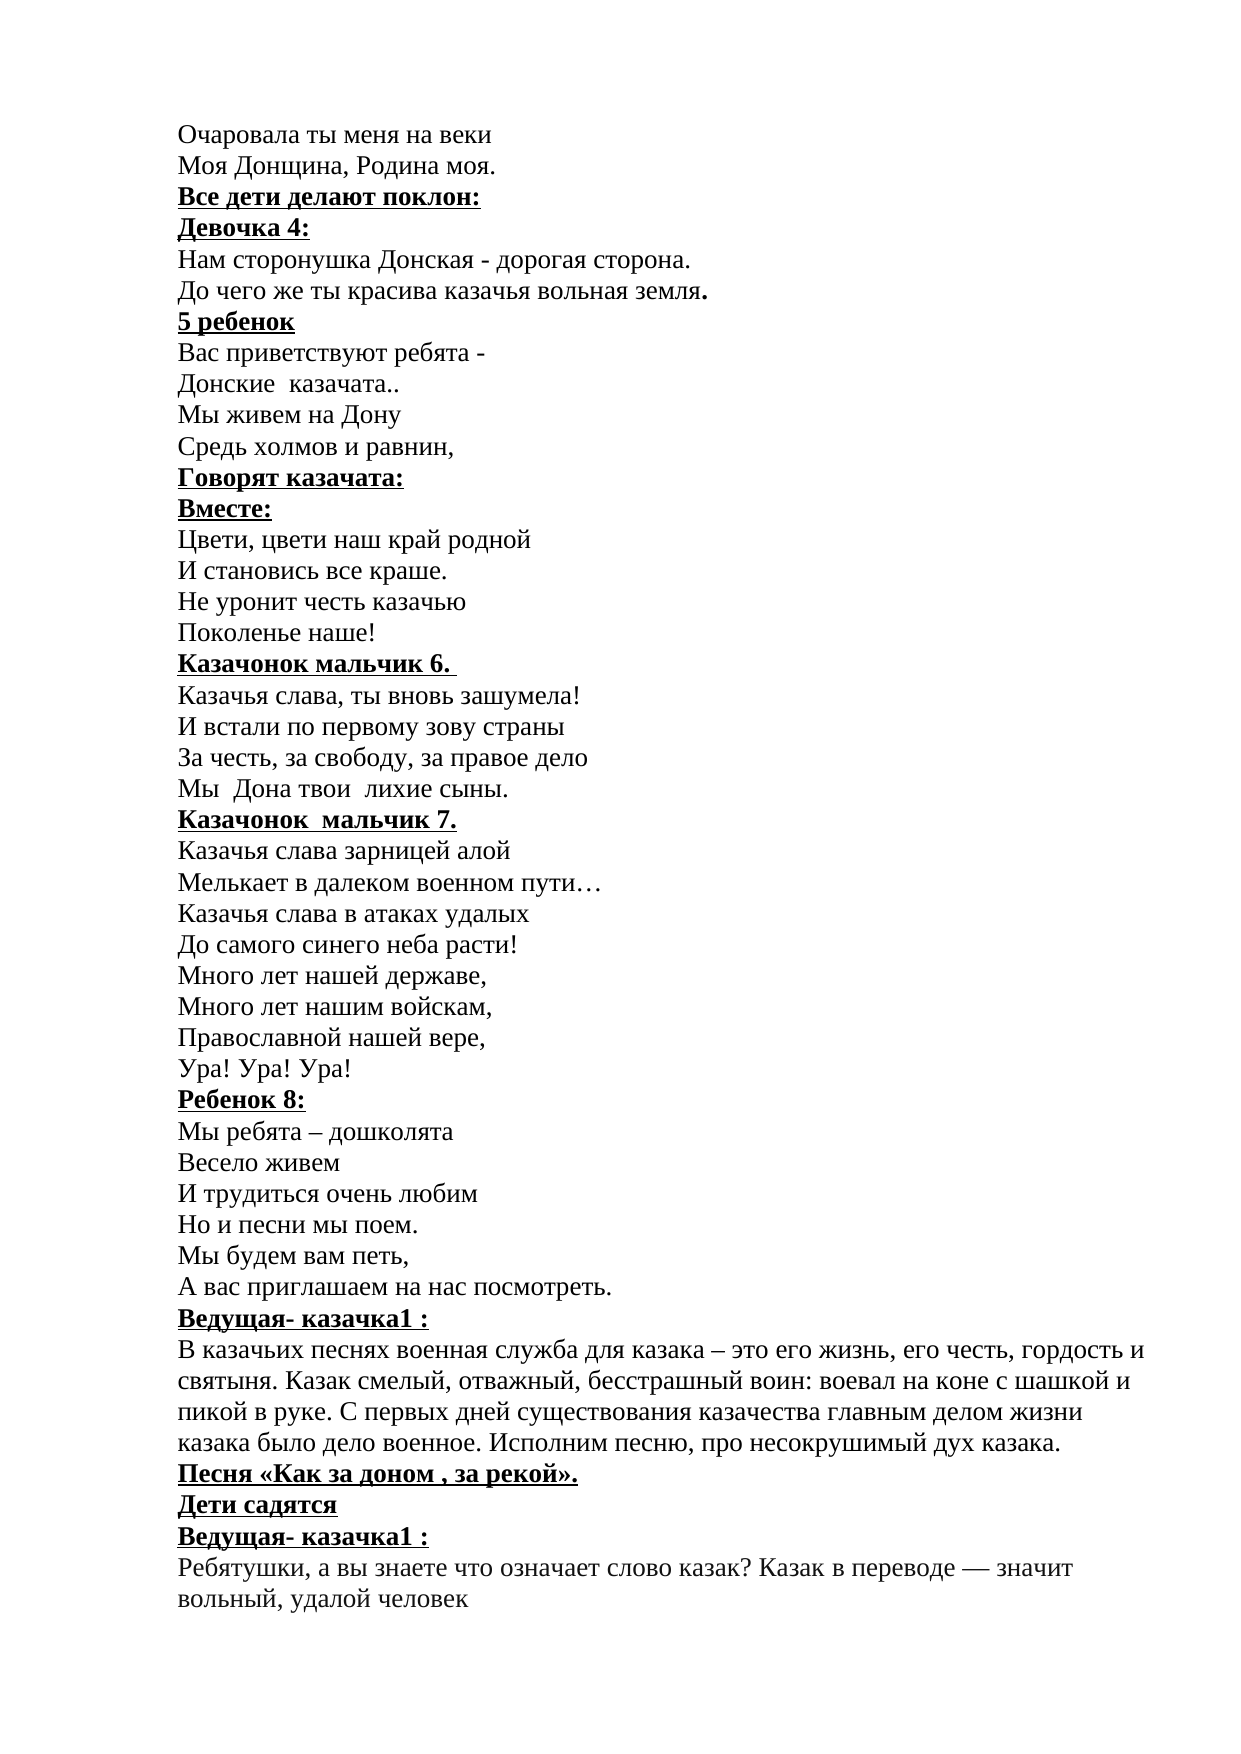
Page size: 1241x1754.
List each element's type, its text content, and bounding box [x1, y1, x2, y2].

text Казачонок мальчик 6. Казачья слава, ты вновь зашумела! И встали по первому зову страны За честь, за свободу, за правое дело Мы Дона твои лихие сыны. Казачонок мальчик 7. Казачья слава зарницей алой Мелькает в далеком военном пути… Казачья слава в атаках удалых До самого синего неба расти! Много лет нашей державе, Много лет нашим войскам, Православной нашей вере, [177, 648, 1152, 1052]
text 5 ребенок [177, 305, 1152, 336]
text Мы будем вам петь, А вас приглашаем на нас посмотреть. [177, 1239, 1152, 1302]
text До чего же ты красива казачья вольная земля. [177, 274, 1152, 305]
text Все дети делают поклон: [177, 180, 1152, 212]
text Ребятушки, а вы знаете что означает слово казак? Казак в переводе — значит вольный, удалой человек [177, 1551, 1152, 1613]
text Очаровала ты меня на веки [177, 118, 1152, 149]
text Мы ребята – дошколята Весело живем И трудиться очень любим Но и песни мы поем. [177, 1115, 1152, 1239]
text Мы живем на Дону Средь холмов и равнин, Говорят казачата: [177, 398, 1152, 492]
text Вместе: Цвети, цвети наш край родной И становись все краше. Не уронит честь казачью Поколенье наше! [177, 492, 1152, 648]
text Ведущая- казачка1 : [177, 1302, 1152, 1333]
text Ребенок 8: [177, 1084, 1152, 1115]
text Моя Донщина, Родина моя. [177, 149, 1152, 180]
text Девочка 4: [177, 212, 1152, 243]
text Вас приветствуют ребята - Донские казачата.. [177, 336, 1152, 398]
text В казачьих песнях военная служба для казака – это его жизнь, его честь, гордость и святыня. Казак смелый, отважный, бесстрашный воин: воевал на коне с шашкой и пикой в руке. С первых дней существования казачества главным делом жизни казака было дело военное. Исполним песню, про несокрушимый дух казака. Песня «Как за доном , за рекой». [177, 1333, 1152, 1488]
text Ура! Ура! Ура! [177, 1052, 1152, 1084]
text Нам сторонушка Донская - дорогая сторона. [177, 243, 1152, 274]
text Дети садятся Ведущая- казачка1 : [177, 1488, 1152, 1551]
